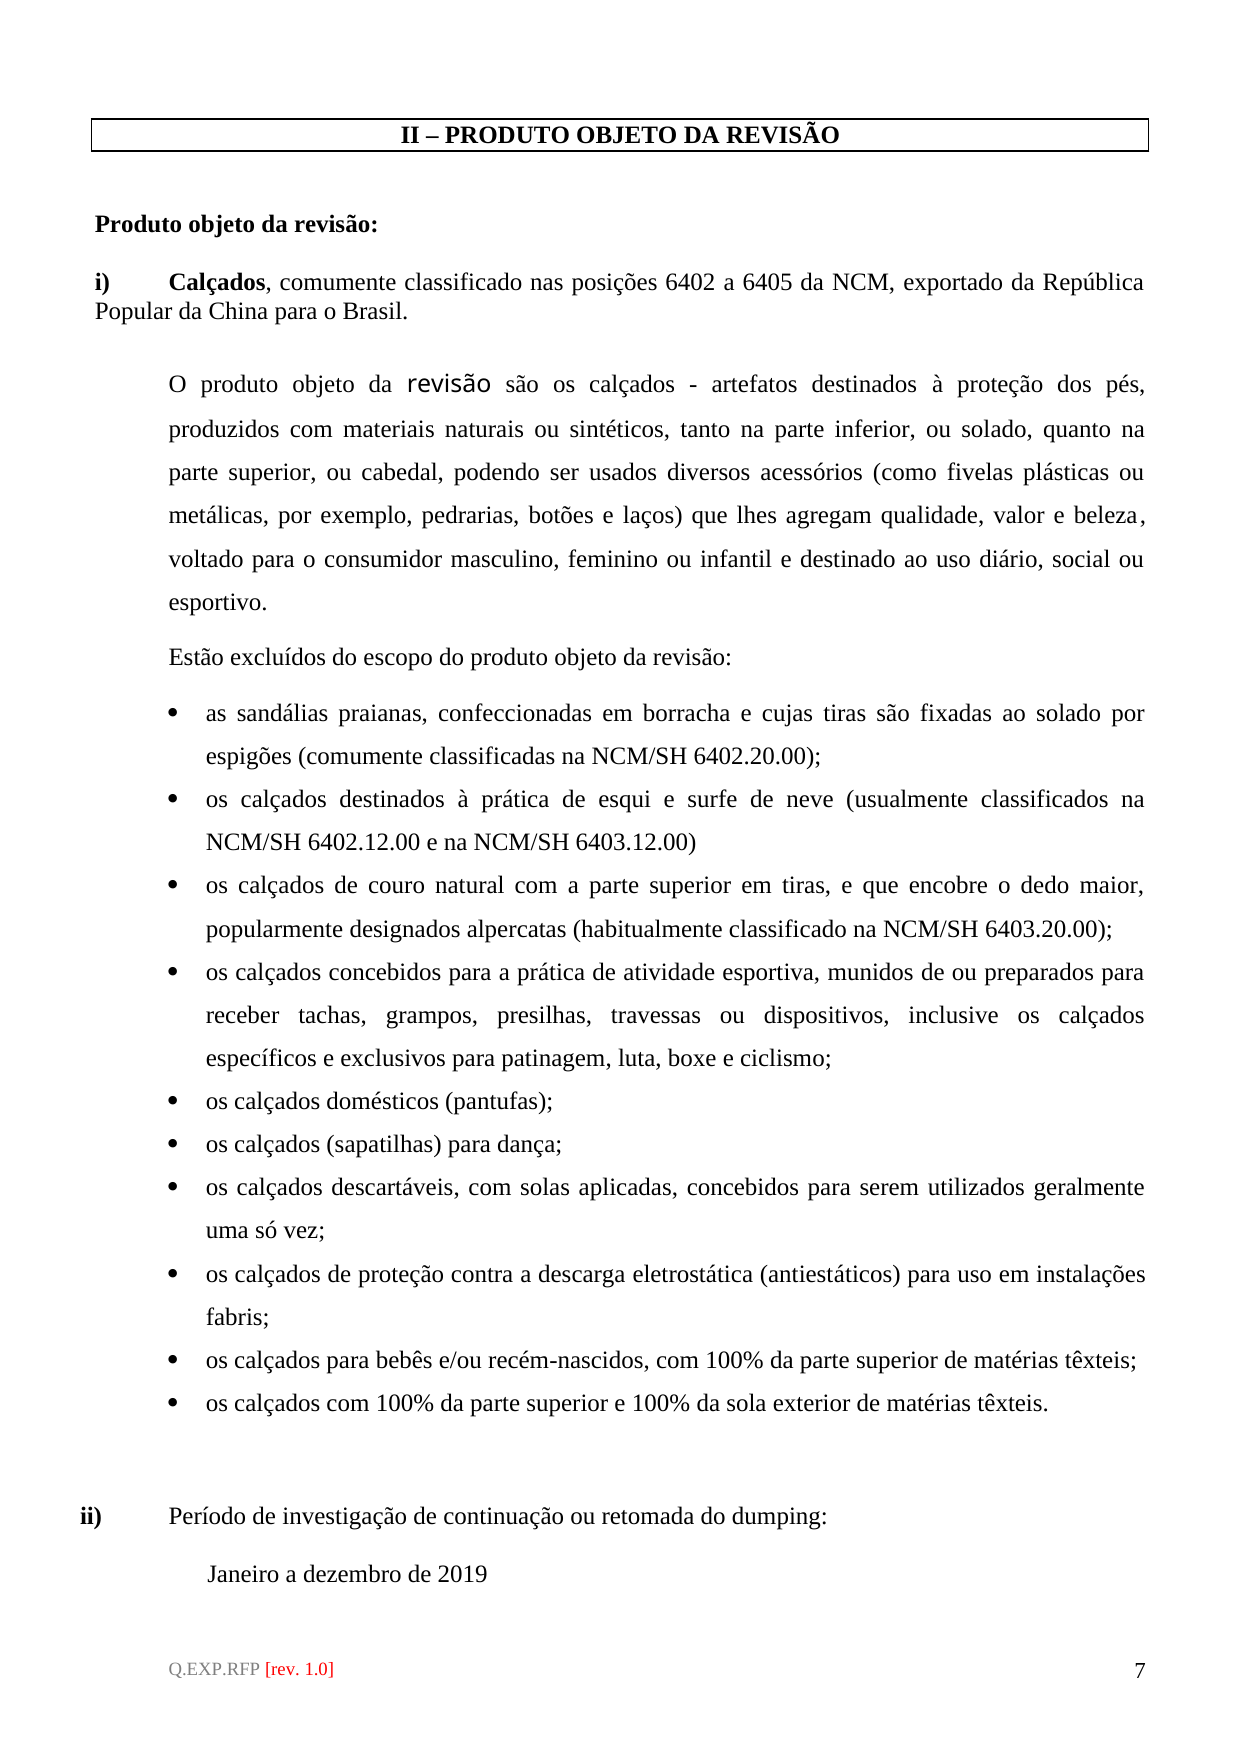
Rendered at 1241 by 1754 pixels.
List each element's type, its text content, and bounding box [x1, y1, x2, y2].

list os calçados de proteção contra a descarga eletrostática (antiestáticos) para uso em instalações fabris; [168, 1259, 1146, 1331]
list as sandálias praianas, confeccionadas em borracha e cujas tiras são fixadas ao solado por espigões (comumente classificadas na NCM/SH 6402.20.00); [168, 698, 1146, 770]
list os calçados destinados à prática de esqui e surfe de neve (usualmente classificados na NCM/SH 6402.12.00 e na NCM/SH 6403.12.00) [168, 784, 1146, 856]
list os calçados concebidos para a prática de atividade esportiva, munidos de ou preparados para receber tachas, grampos, presilhas, travessas ou dispositivos, inclusive os calçados específicos e exclusivos para patinagem, luta, boxe e ciclismo; [168, 957, 1146, 1072]
text Estão excluídos do escopo do produto objeto da revisão: [168, 642, 1146, 671]
list os calçados descartáveis, com solas aplicadas, concebidos para serem utilizados geralmente uma só vez; [168, 1172, 1146, 1244]
list os calçados de couro natural com a parte superior em tiras, e que encobre o dedo maior, popularmente designados alpercatas (habitualmente classificado na NCM/SH 6403.20.00); [168, 871, 1146, 942]
list os calçados (sapatilhas) para dança; [168, 1129, 1146, 1158]
text Janeiro a dezembro de 2019 [207, 1559, 1146, 1587]
text O produto objeto da revisão são os calçados - artefatos destinados à proteção dos pés, produzidos com materiais naturais ou sintéticos, tanto na parte inferior, ou solado, quanto na parte superior, ou cabedal, podendo ser usados diversos acessórios (como fivelas plásticas ou metálicas, por exemplo, pedrarias, botões e laços) que lhes agregam qualidade, valor e beleza, voltado para o consumidor masculino, feminino ou infantil e destinado ao uso diário, social ou esportivo. [168, 366, 1146, 616]
list os calçados domésticos (pantufas); [168, 1086, 1146, 1115]
subtitle II – PRODUTO OBJETO DA REVISÃO [92, 120, 1148, 150]
list os calçados com 100% da parte superior e 100% da sola exterior de matérias têxteis. [168, 1388, 1146, 1417]
text Produto objeto da revisão: [94, 209, 1146, 238]
list os calçados para bebês e/ou recém-nascidos, com 100% da parte superior de matérias têxteis; [168, 1345, 1146, 1374]
text i) Calçados, comumente classificado nas posições 6402 a 6405 da NCM, exportado da República Popular da China para o Brasil. [94, 267, 1146, 324]
text ii) Período de investigação de continuação ou retomada do dumping: [80, 1501, 1166, 1530]
